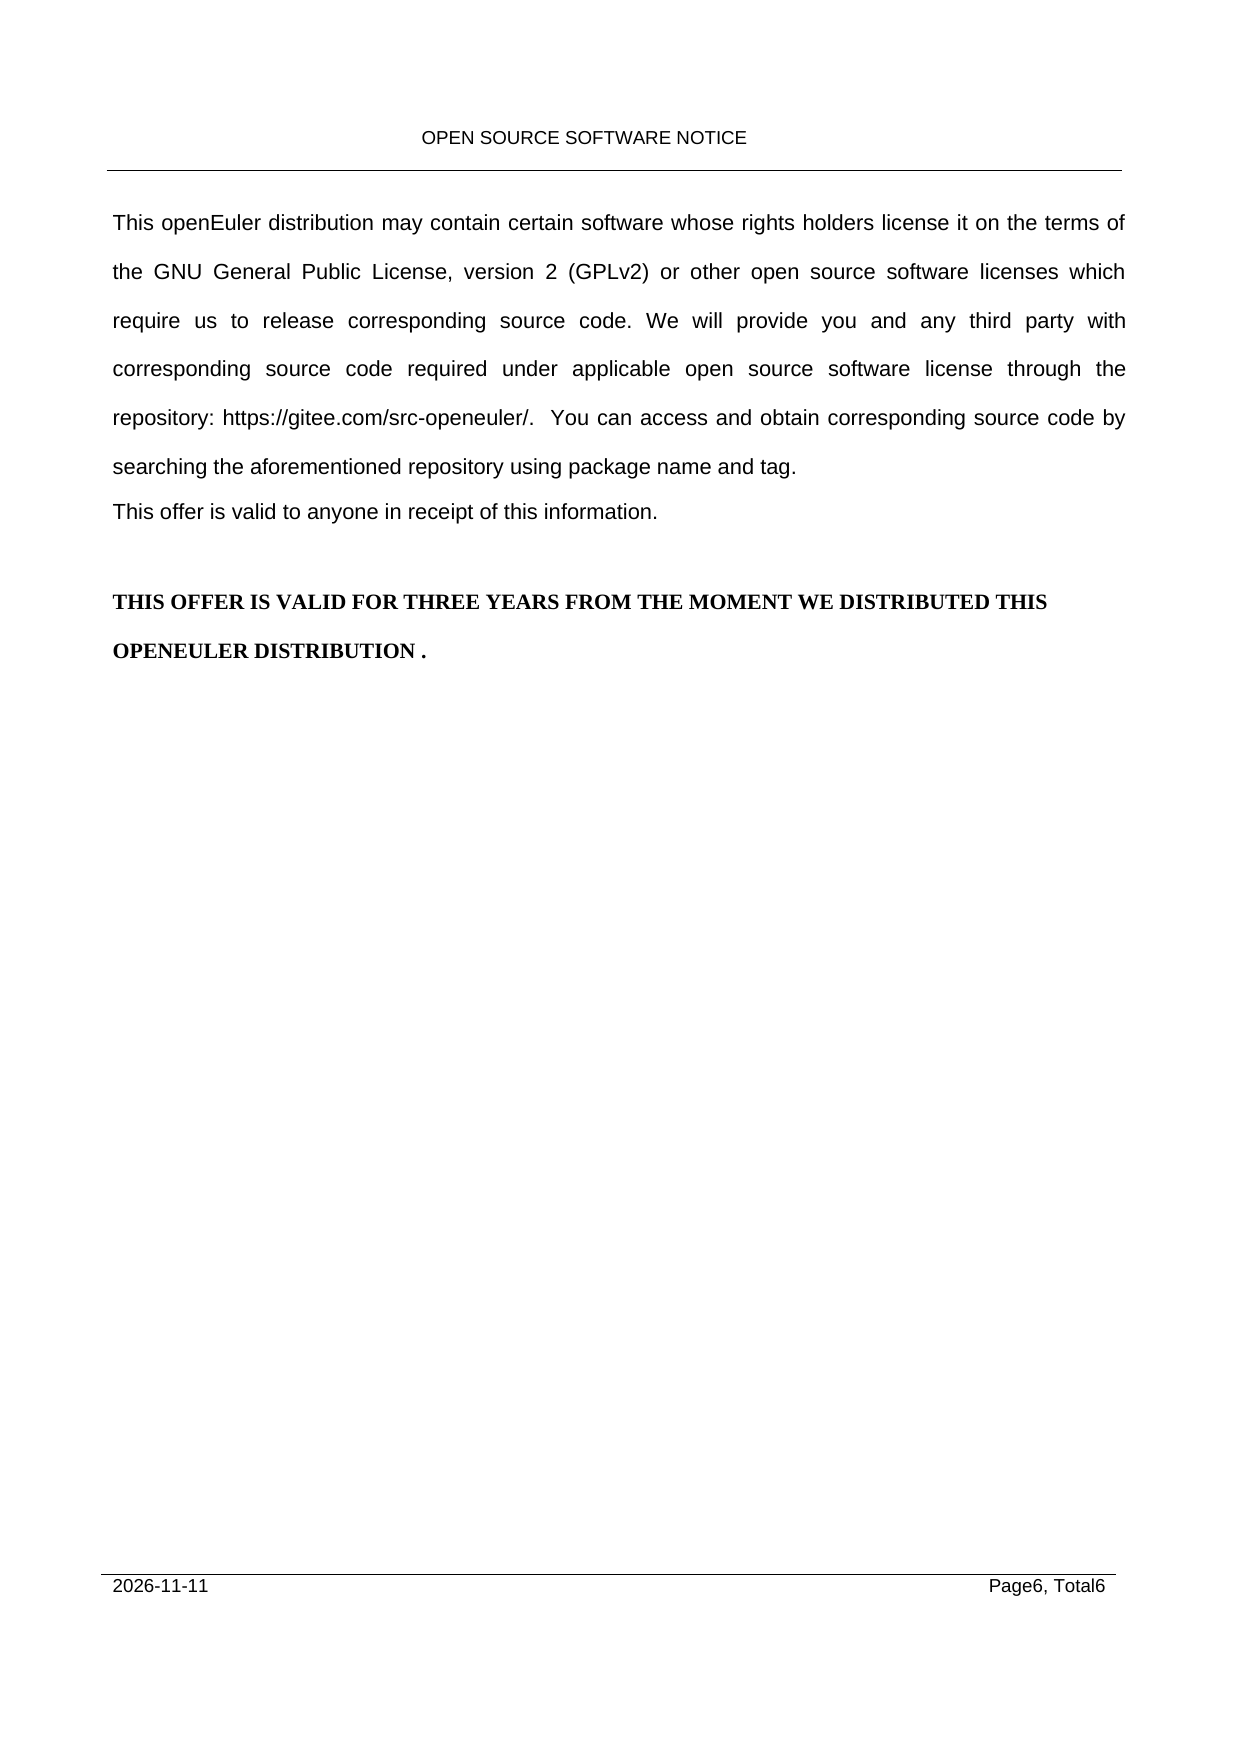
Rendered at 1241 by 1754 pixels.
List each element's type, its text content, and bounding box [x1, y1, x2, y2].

text This openEuler distribution may contain certain software whose rights holders license it on the terms of the GNU General Public License, version 2 (GPLv2) or other open source software licenses which require us to release corresponding source code. We will provide you and any third party with corresponding source code required under applicable open source software license through the repository: https://gitee.com/src-openeuler/. You can access and obtain corresponding source code by searching the aforementioned repository using package name and tag. [112, 206, 1128, 483]
text THIS OFFER IS VALID FOR THREE YEARS FROM THE MOMENT WE DISTRIBUTED THIS OPENEULER DISTRIBUTION . [112, 585, 1128, 667]
text This offer is valid to anyone in receipt of this information. [112, 495, 1128, 528]
